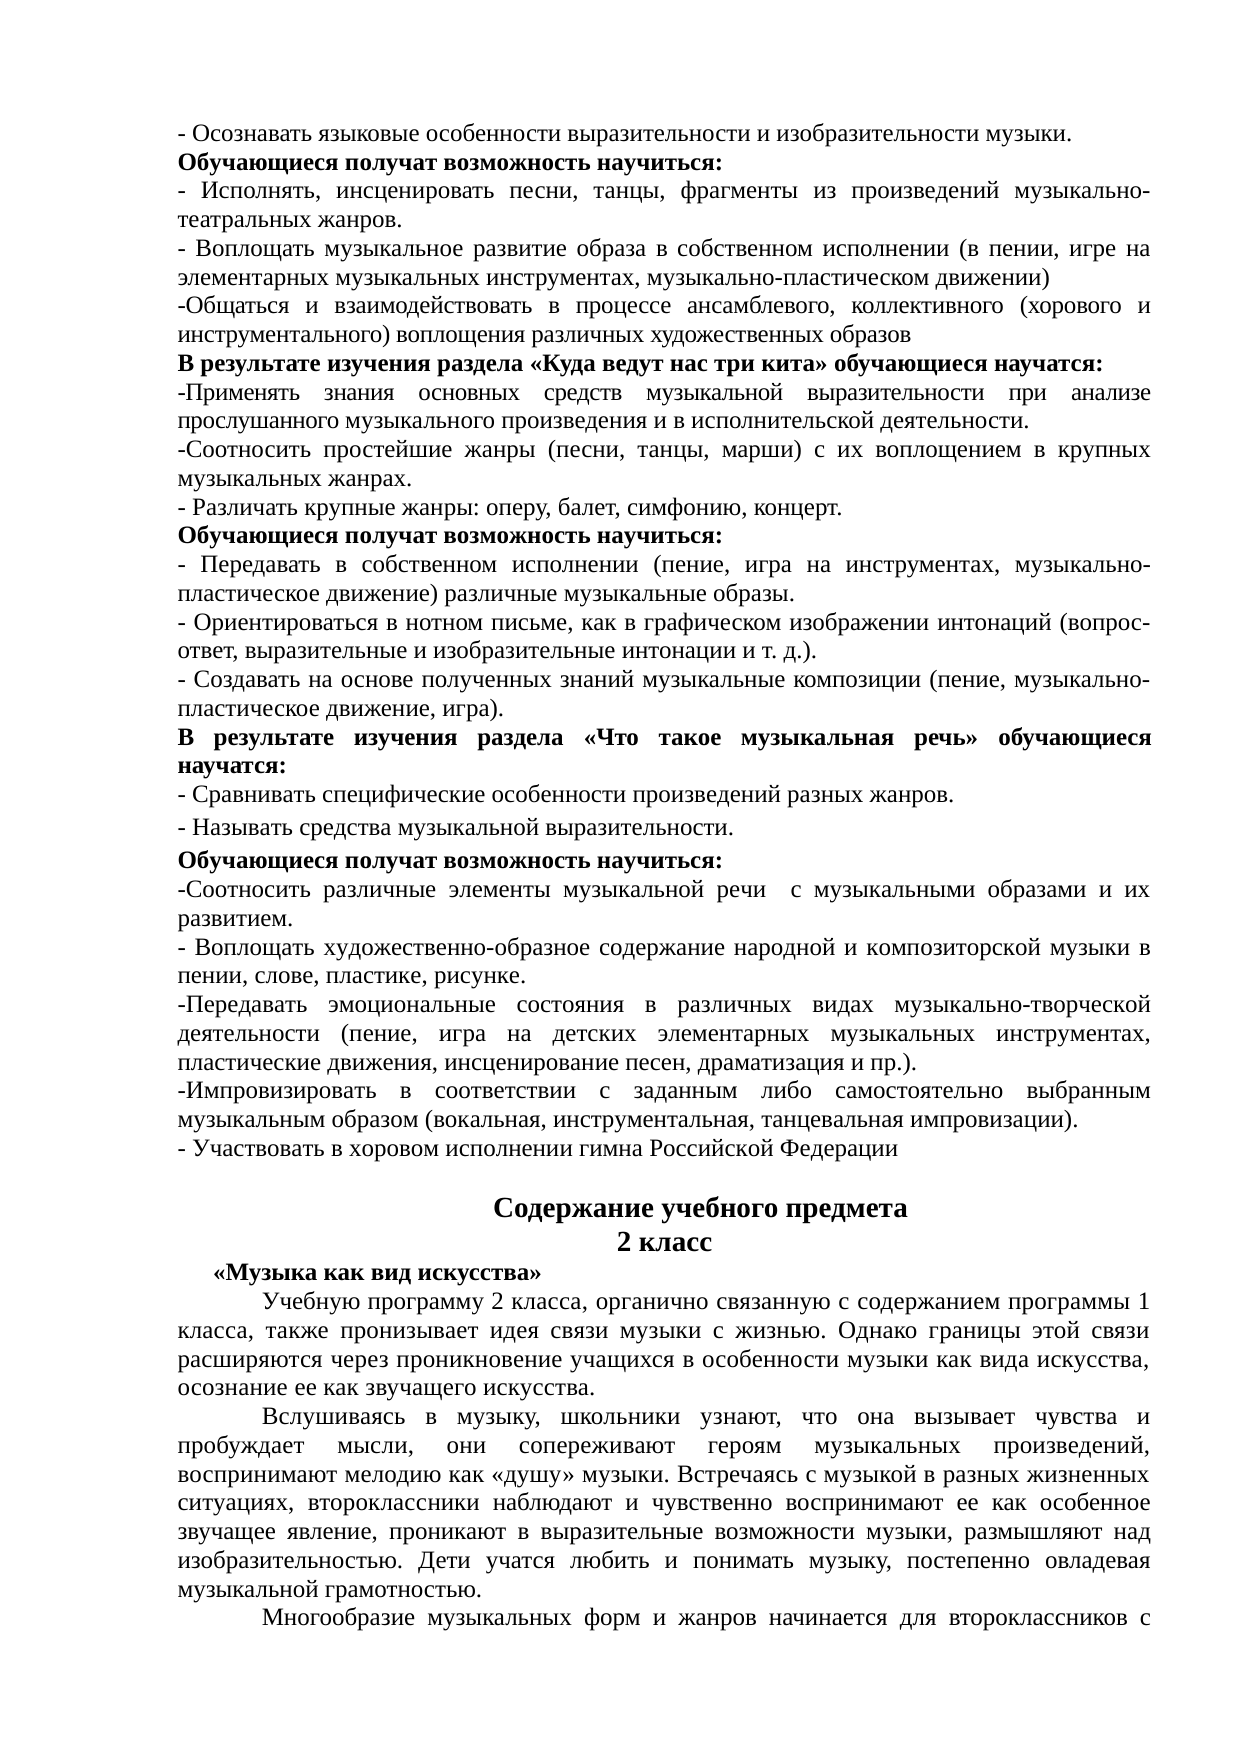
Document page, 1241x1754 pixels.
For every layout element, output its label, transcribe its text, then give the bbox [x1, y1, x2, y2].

text - Создавать на основе полученных знаний музыкальные композиции (пение, музыкально-пластическое движение, игра). [177, 664, 1152, 722]
text -Соотносить простейшие жанры (песни, танцы, марши) с их воплощением в крупных музыкальных жанрах. [177, 434, 1152, 492]
text - Ориентироваться в нотном письме, как в графическом изображении интонаций (вопрос-ответ, выразительные и изобразительные интонации и т. д.). [177, 607, 1152, 664]
text В результате изучения раздела «Куда ведут нас три кита» обучающиеся научатся: [177, 348, 1152, 377]
text -Импровизировать в соответствии с заданным либо самостоятельно выбранным музыкальным образом (вокальная, инструментальная, танцевальная импровизации). [177, 1075, 1152, 1133]
text - Исполнять, инсценировать песни, танцы, фрагменты из произведений музыкально-театральных жанров. [177, 176, 1152, 233]
text -Общаться и взаимодействовать в процессе ансамблевого, коллективного (хорового и инструментального) воплощения различных художественных образов [177, 291, 1152, 348]
text Обучающиеся получат возможность научиться: [177, 147, 1152, 176]
text - Различать крупные жанры: оперу, балет, симфонию, концерт. [177, 492, 1152, 521]
text - Называть средства музыкальной выразительности. [177, 812, 1152, 841]
text Учебную программу 2 класса, органично связанную с содержанием программы 1 класса, также пронизывает идея связи музыки с жизнью. Однако границы этой связи расширяются через проникновение учащихся в особенности музыки как вида искусства, осознание ее как звучащего искусства. [177, 1286, 1152, 1401]
text «Музыка как вид искусства» [177, 1257, 1152, 1286]
text -Соотносить различные элементы музыкальной речи с музыкальными образами и их развитием. [177, 874, 1152, 932]
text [177, 1602, 1152, 1631]
text Обучающиеся получат возможность научиться: [177, 521, 1152, 549]
text Содержание учебного предмета [177, 1190, 1152, 1224]
text - Воплощать художественно-образное содержание народной и композиторской музыки в пении, слове, пластике, рисунке. [177, 932, 1152, 989]
text - Сравнивать специфические особенности произведений разных жанров. [177, 779, 1152, 808]
text - Участвовать в хоровом исполнении гимна Российской Федерации [177, 1133, 1152, 1162]
text - Осознавать языковые особенности выразительности и изобразительности музыки. [177, 118, 1152, 147]
text - Передавать в собственном исполнении (пение, игра на инструментах, музыкально-пластическое движение) различные музыкальные образы. [177, 549, 1152, 607]
text 2 класс [177, 1224, 1152, 1257]
text - Воплощать музыкальное развитие образа в собственном исполнении (в пении, игре на элементарных музыкальных инструментах, музыкально-пластическом движении) [177, 233, 1152, 291]
text -Применять знания основных средств музыкальной выразительности при анализе прослушанного музыкального произведения и в исполнительской деятельности. [177, 377, 1152, 434]
text Вслушиваясь в музыку, школьники узнают, что она вызывает чувства и пробуждает мысли, они сопереживают героям музыкальных произведений, воспринимают мелодию как «душу» музыки. Встречаясь с музыкой в разных жизненных ситуациях, второклассники наблюдают и чувственно воспринимают ее как особенное звучащее явление, проникают в выразительные возможности музыки, размышляют над изобразительностью. Дети учатся любить и понимать музыку, постепенно овладевая музыкальной грамотностью. [177, 1401, 1152, 1602]
text Обучающиеся получат возможность научиться: [177, 845, 1152, 874]
text -Передавать эмоциональные состояния в различных видах музыкально-творческой деятельности (пение, игра на детских элементарных музыкальных инструментах, пластические движения, инсценирование песен, драматизация и пр.). [177, 989, 1152, 1075]
text В результате изучения раздела «Что такое музыкальная речь» обучающиеся научатся: [177, 722, 1152, 779]
